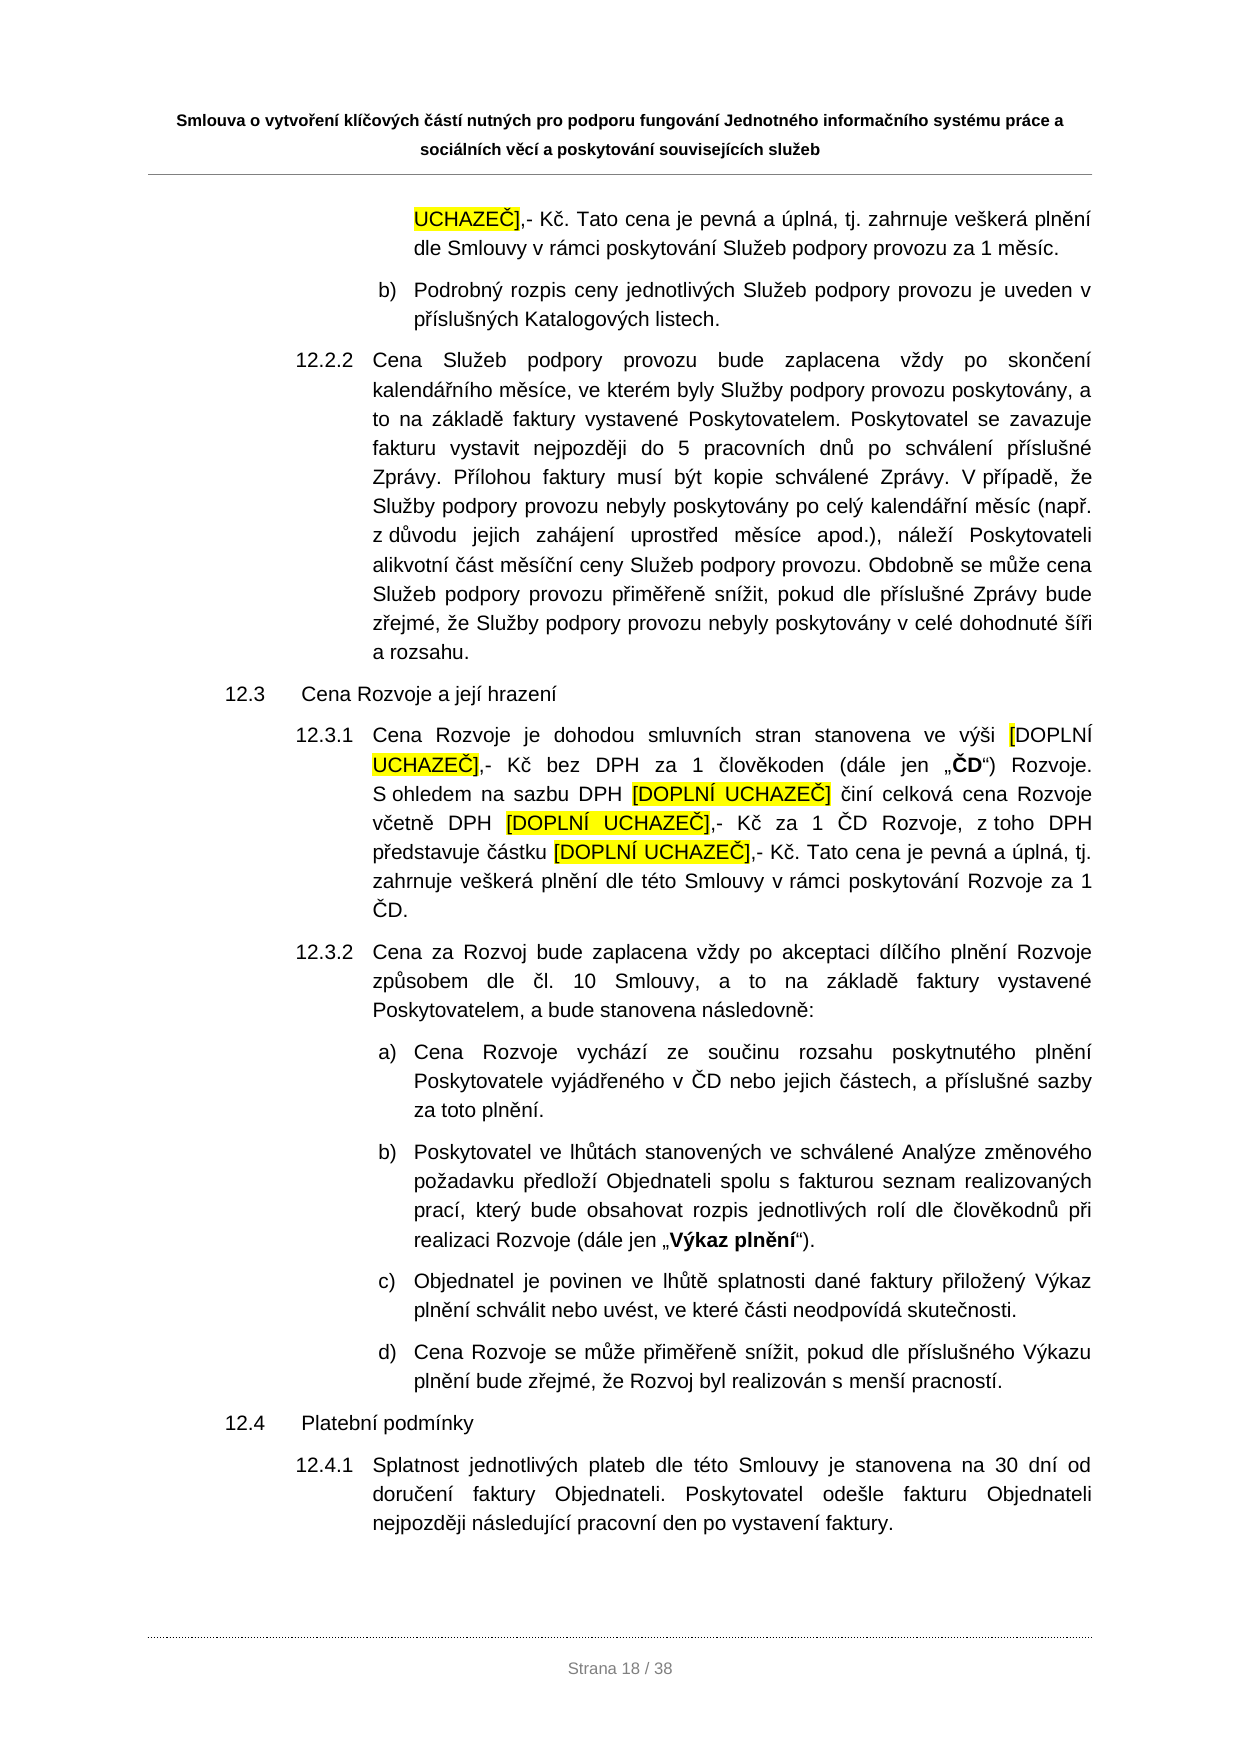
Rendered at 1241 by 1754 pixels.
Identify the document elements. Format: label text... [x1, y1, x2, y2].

list Cena Služeb podpory provozu bude zaplacena vždy po skončení kalendářního měsíce, ve kterém byly Služby podpory provozu poskytovány, a to na základě faktury vystavené Poskytovatelem. Poskytovatel se zavazuje fakturu vystavit nejpozději do 5 pracovních dnů po schválení příslušné Zprávy. Přílohou faktury musí být kopie schválené Zprávy. V případě, že Služby podpory provozu nebyly poskytovány po celý kalendářní měsíc (např. z důvodu jejich zahájení uprostřed měsíce apod.), náleží Poskytovateli alikvotní část měsíční ceny Služeb podpory provozu. Obdobně se může cena Služeb podpory provozu přiměřeně snížit, pokud dle příslušné Zprávy bude zřejmé, že Služby podpory provozu nebyly poskytovány v celé dohodnuté šíři a rozsahu. [295, 344, 1092, 665]
list Poskytovatel ve lhůtách stanovených ve schválené Analýze změnového požadavku předloží Objednateli spolu s fakturou seznam realizovaných prací, který bude obsahovat rozpis jednotlivých rolí dle člověkodnů při realizaci Rozvoje (dále jen „Výkaz plnění“). [378, 1136, 1092, 1253]
list Cena Rozvoje vychází ze součinu rozsahu poskytnutého plnění Poskytovatele vyjádřeného v ČD nebo jejich částech, a příslušné sazby za toto plnění. [378, 1036, 1092, 1124]
list Cena za Rozvoj bude zaplacena vždy po akceptaci dílčího plnění Rozvoje způsobem dle čl. 10 Smlouvy, a to na základě faktury vystavené Poskytovatelem, a bude stanovena následovně: [295, 936, 1092, 1024]
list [378, 203, 1092, 261]
list Podrobný rozpis ceny jednotlivých Služeb podpory provozu je uveden v příslušných Katalogových listech. [378, 274, 1092, 332]
text Platební podmínky [224, 1407, 1092, 1436]
text Cena Rozvoje a její hrazení [224, 678, 1092, 707]
list Cena Rozvoje je dohodou smluvních stran stanovena ve výši ,- Kč bez DPH za 1 člověkoden (dále jen „ČD“) Rozvoje. S ohledem na sazbu DPH činí celková cena Rozvoje včetně DPH ,- Kč za 1 ČD Rozvoje, z toho DPH představuje částku ,- Kč. Tato cena je pevná a úplná, tj. zahrnuje veškerá plnění dle této Smlouvy v rámci poskytování Rozvoje za 1 ČD. [295, 719, 1092, 924]
list Splatnost jednotlivých plateb dle této Smlouvy je stanovena na 30 dní od doručení faktury Objednateli. Poskytovatel odešle fakturu Objednateli nejpozději následující pracovní den po vystavení faktury. [295, 1449, 1092, 1536]
list Cena Rozvoje se může přiměřeně snížit, pokud dle příslušného Výkazu plnění bude zřejmé, že Rozvoj byl realizován s menší pracností. [378, 1336, 1092, 1394]
list Objednatel je povinen ve lhůtě splatnosti dané faktury přiložený Výkaz plnění schválit nebo uvést, ve které části neodpovídá skutečnosti. [378, 1265, 1092, 1324]
